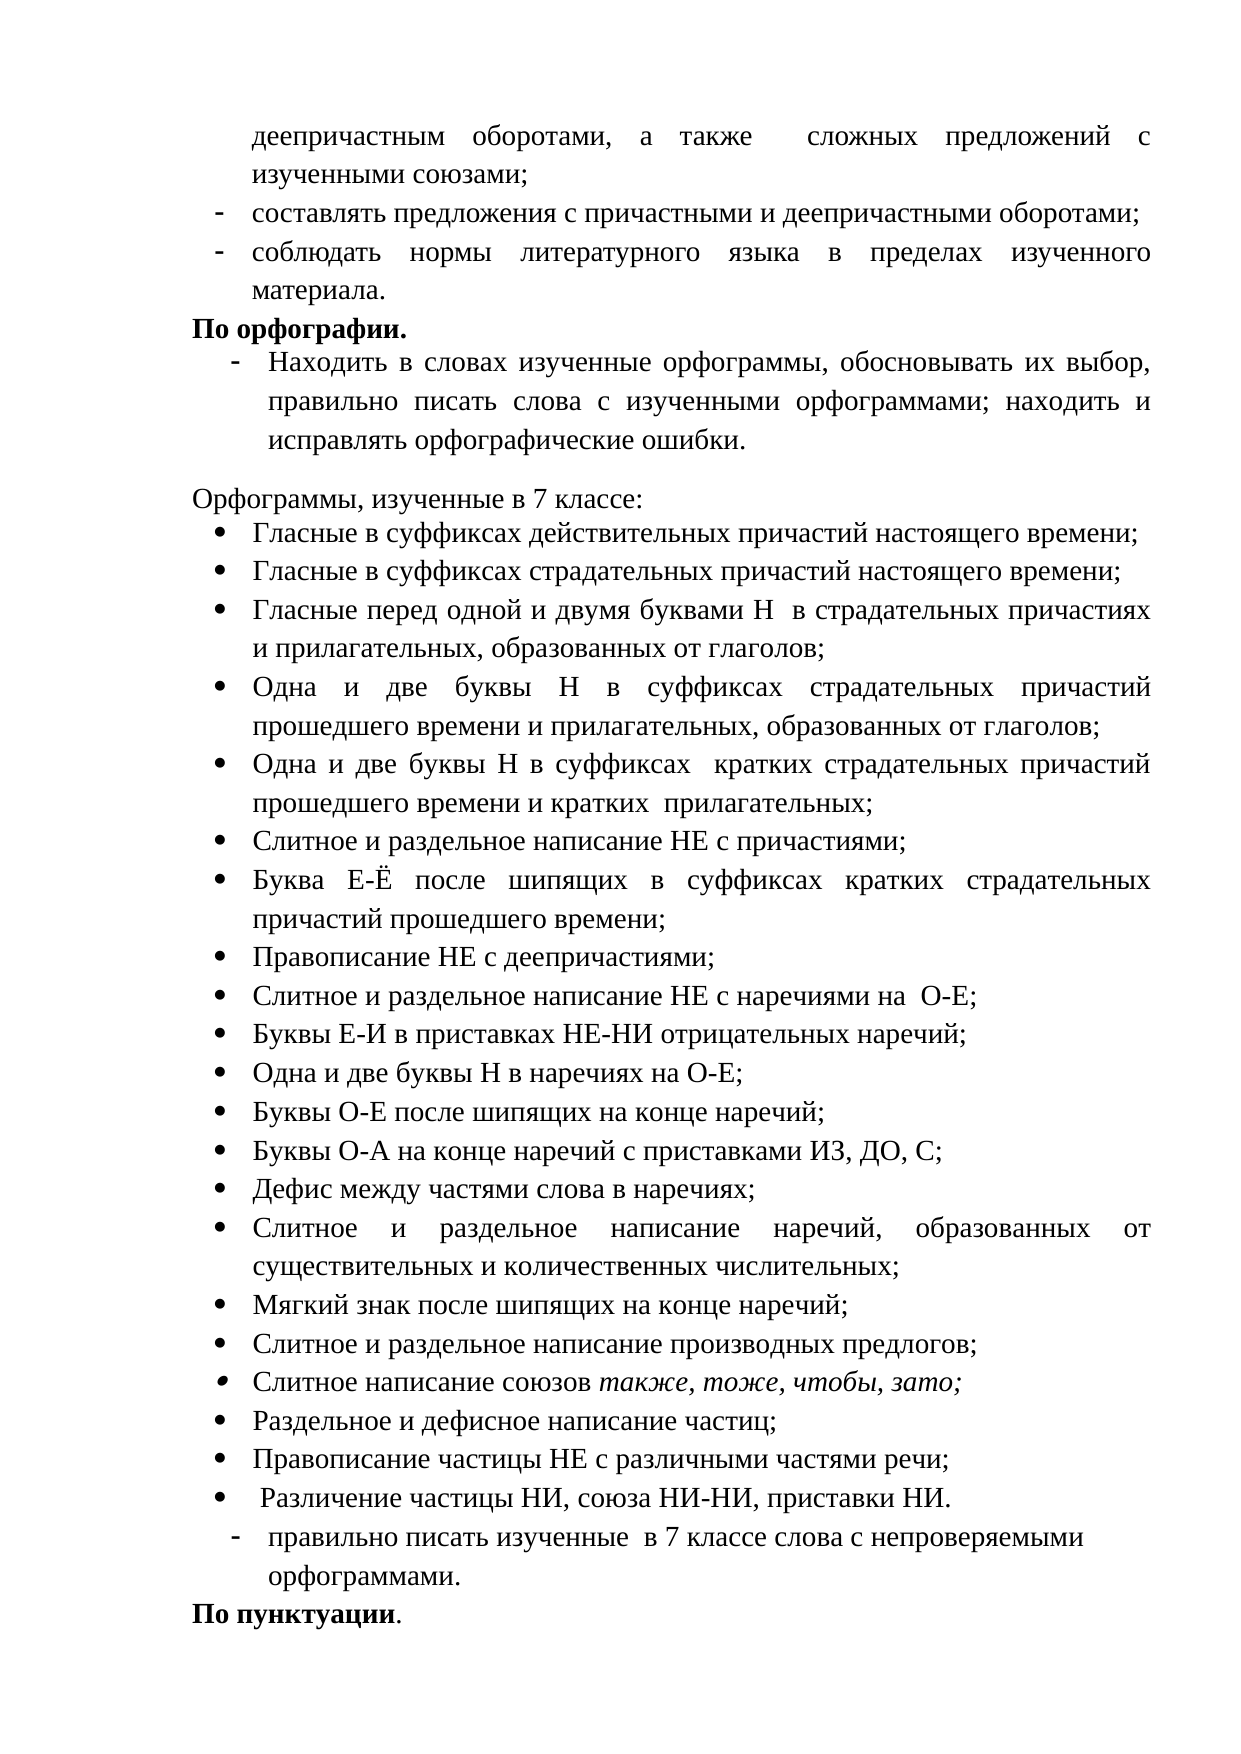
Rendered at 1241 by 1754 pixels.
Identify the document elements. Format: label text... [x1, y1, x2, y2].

list Гласные в суффиксах действительных причастий настоящего времени; [215, 515, 1152, 548]
list составлять предложения с причастными и деепричастными оборотами; [214, 195, 1152, 229]
list Слитное и раздельное написание наречий, образованных от существительных и количественных числительных; [215, 1210, 1152, 1282]
list Слитное и раздельное написание производных предлогов; [215, 1326, 1152, 1359]
list Раздельное и дефисное написание частиц; [215, 1403, 1152, 1437]
list Слитное написание союзов также, тоже, чтобы, зато; [215, 1364, 1152, 1398]
list Мягкий знак после шипящих на конце наречий; [215, 1287, 1152, 1321]
list Буквы О-Е после шипящих на конце наречий; [215, 1094, 1152, 1128]
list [214, 118, 1152, 190]
list соблюдать нормы литературного языка в пределах изученного материала. [214, 234, 1152, 306]
list Правописание НЕ с деепричастиями; [215, 939, 1152, 973]
list Буква Е-Ё после шипящих в суффиксах кратких страдательных причастий прошедшего времени; [215, 862, 1152, 934]
list Различение частицы НИ, союза НИ-НИ, приставки НИ. [215, 1480, 1152, 1514]
text По орфографии. [177, 311, 1152, 344]
list Одна и две буквы Н в суффиксах страдательных причастий прошедшего времени и прилагательных, образованных от глаголов; [215, 669, 1152, 741]
list Правописание частицы НЕ с различными частями речи; [215, 1442, 1152, 1475]
list Одна и две буквы Н в наречиях на О-Е; [215, 1055, 1152, 1089]
list Дефис между частями слова в наречиях; [215, 1171, 1152, 1205]
text Орфограммы, изученные в 7 классе: [177, 481, 1152, 515]
list Одна и две буквы Н в суффиксах кратких страдательных причастий прошедшего времени и кратких прилагательных; [215, 746, 1152, 818]
list Находить в словах изученные орфограммы, обосновывать их выбор, правильно писать слова с изученными орфограммами; находить и исправлять орфографические ошибки. [230, 344, 1152, 455]
list Буквы О-А на конце наречий с приставками ИЗ, ДО, С; [215, 1133, 1152, 1166]
text По пунктуации. [177, 1596, 1152, 1630]
list Гласные перед одной и двумя буквами Н в страдательных причастиях и прилагательных, образованных от глаголов; [215, 592, 1152, 664]
list Гласные в суффиксах страдательных причастий настоящего времени; [215, 553, 1152, 587]
list Слитное и раздельное написание НЕ с наречиями на О-Е; [215, 978, 1152, 1012]
list Слитное и раздельное написание НЕ с причастиями; [215, 823, 1152, 857]
list правильно писать изученные в 7 классе слова с непроверяемыми орфограммами. [231, 1519, 1152, 1591]
list Буквы Е-И в приставках НЕ-НИ отрицательных наречий; [215, 1017, 1152, 1050]
